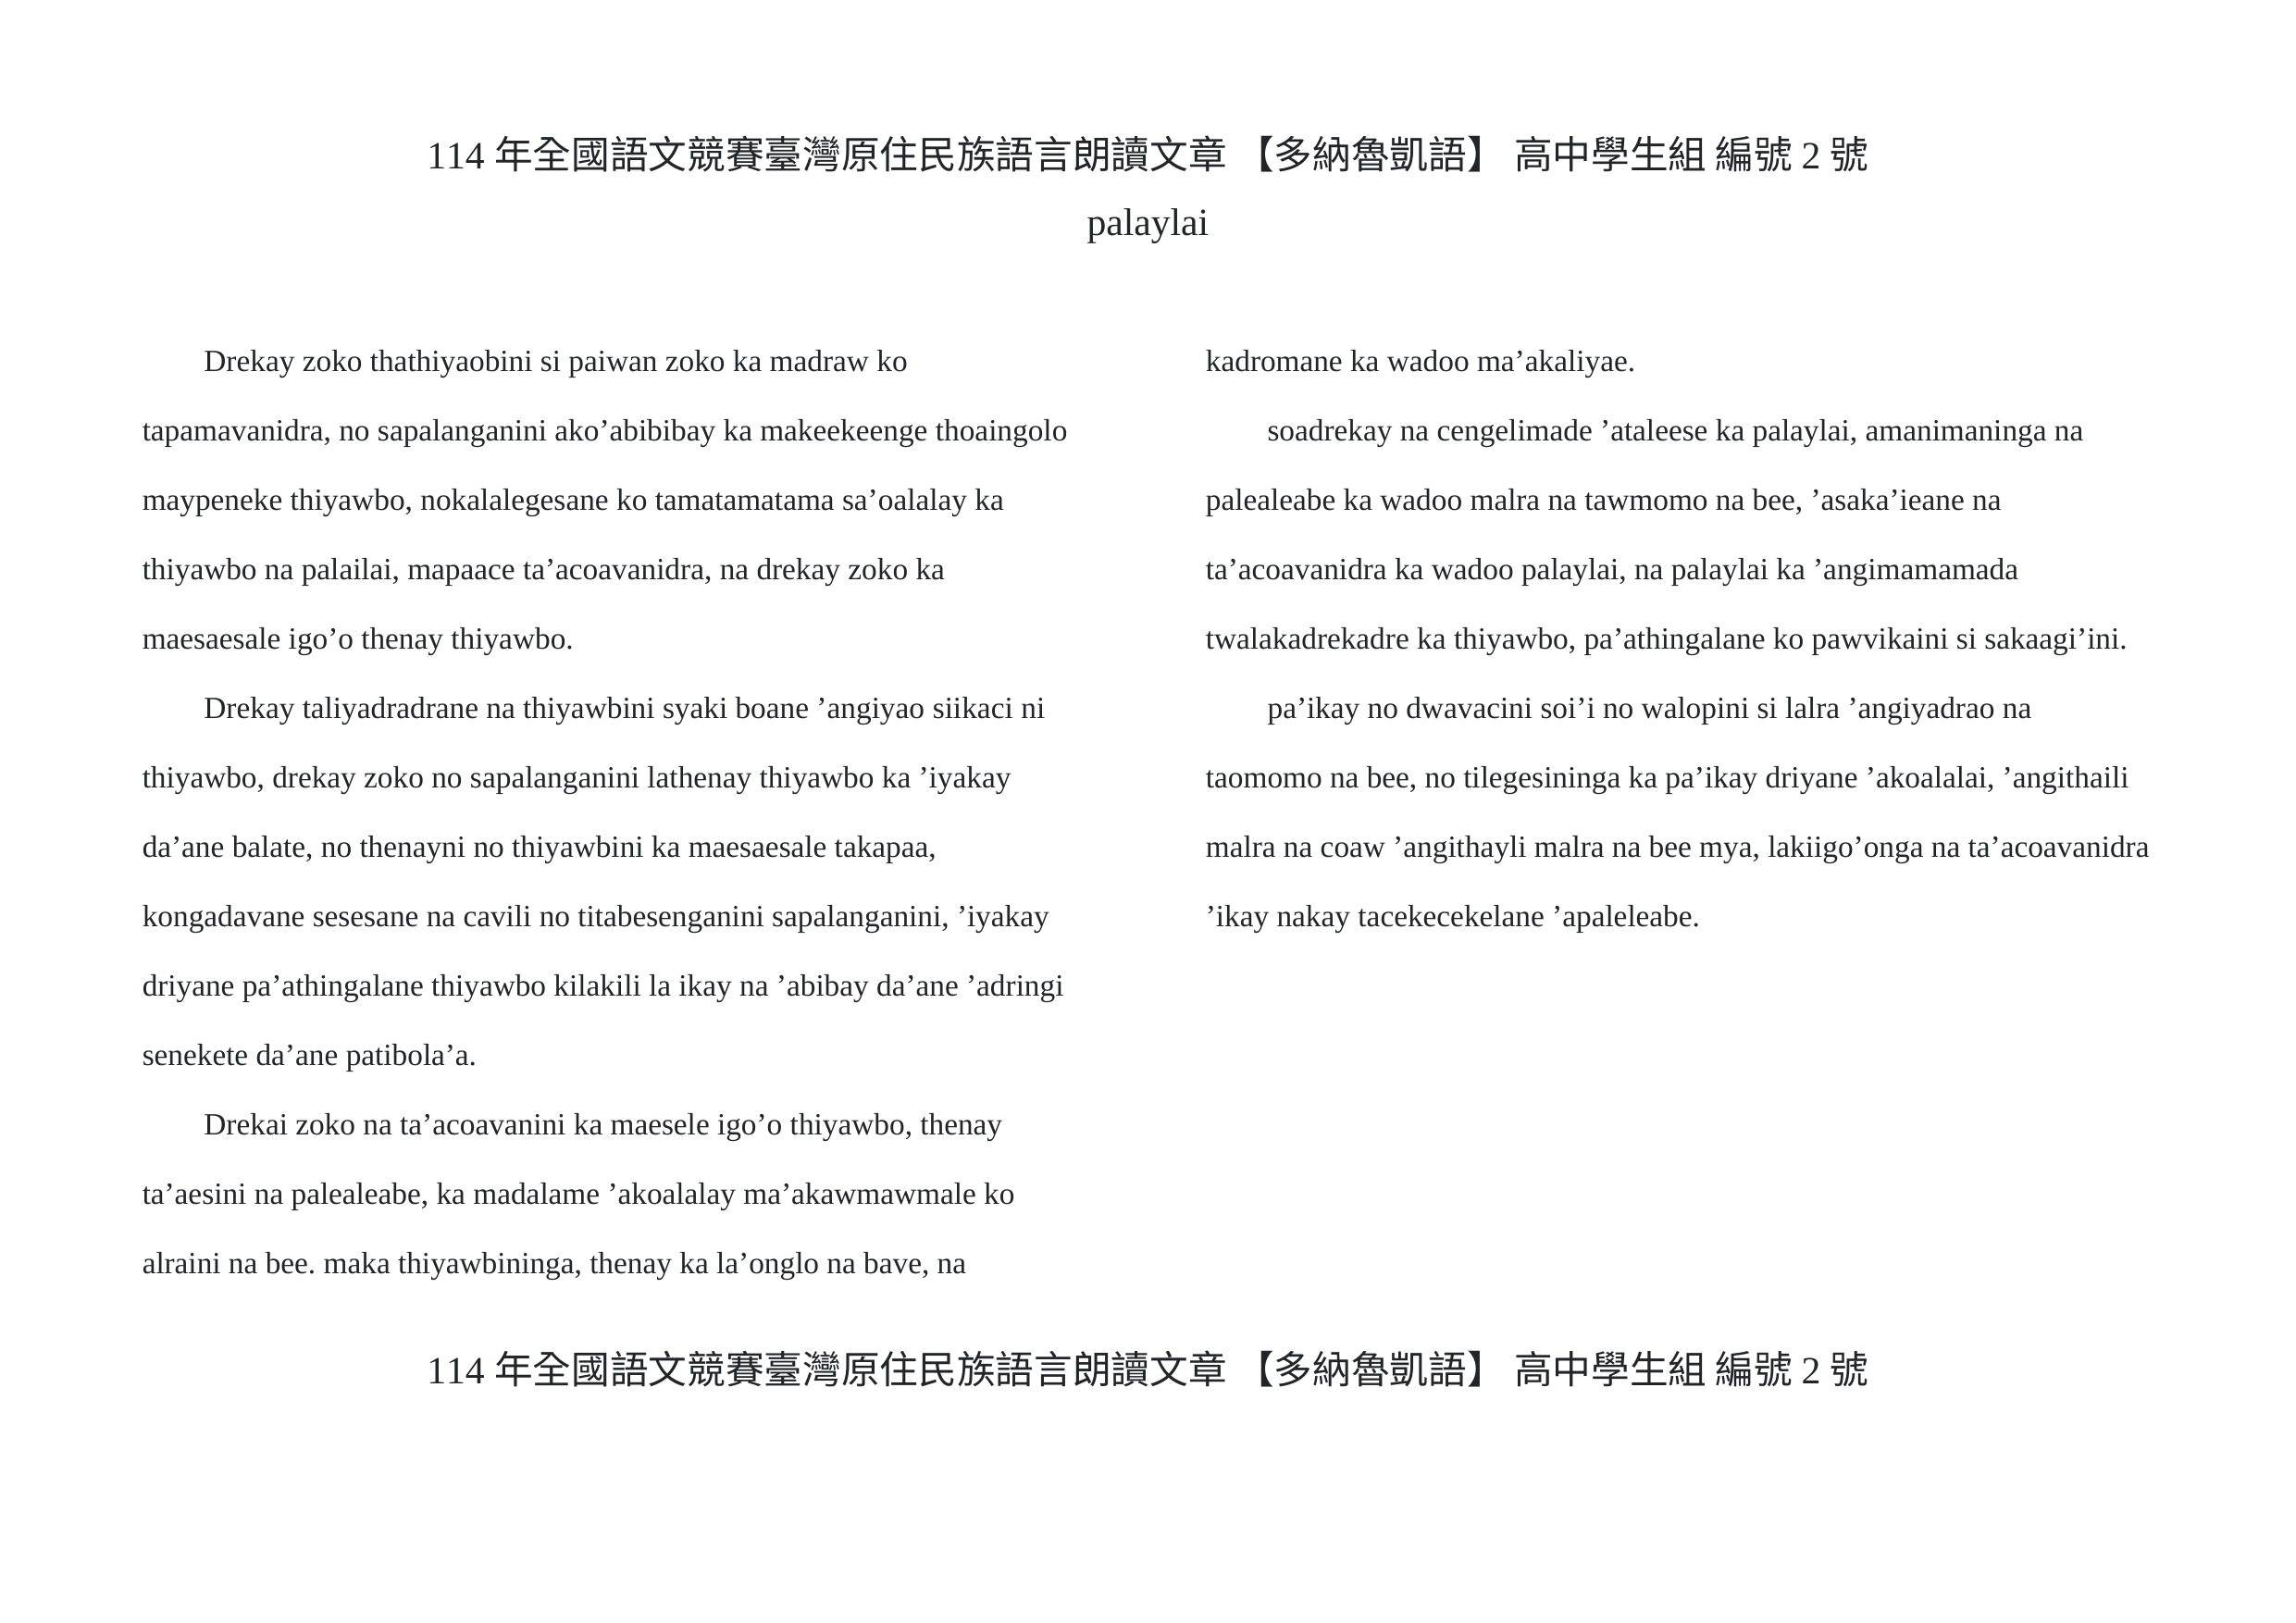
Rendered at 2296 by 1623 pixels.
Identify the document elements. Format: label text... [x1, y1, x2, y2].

text pa’ikay no dwavacini soi’i no walopini si lalra ’angiyadrao na taomomo na bee, no tilegesininga ka pa’ikay driyane ’akoalalai, ’angithaili malra na coaw ’angithayli malra na bee mya, lakiigo’onga na ta’acoavanidra ’ikay nakay tacekecekelane ’apaleleabe. [1206, 673, 2153, 950]
text Drekai zoko na ta’acoavanini ka maesele igo’o thiyawbo, thenay ta’aesini na palealeabe, ka madalame ’akoalalay ma’akawmawmale ko alraini na bee. maka thiyawbininga, thenay ka la’onglo na bave, na kadromane ka wadoo ma’akaliyae. [142, 1089, 1090, 1297]
text Drekay taliyadradrane na thiyawbini syaki boane ’angiyao siikaci ni thiyawbo, drekay zoko no sapalanganini lathenay thiyawbo ka ’iyakay da’ane balate, no thenayni no thiyawbini ka maesaesale takapaa, kongadavane sesesane na cavili no titabesenganini sapalanganini, ’iyakay driyane pa’athingalane thiyawbo kilakili la ikay na ’abibay da’ane ’adringi senekete da’ane patibola’a. [142, 673, 1090, 1089]
text Drekay zoko thathiyaobini si paiwan zoko ka madraw ko tapamavanidra, no sapalanganini ako’abibibay ka makeekeenge thoaingolo maypeneke thiyawbo, nokalalegesane ko tamatamatama sa’oalalay ka thiyawbo na palailai, mapaace ta’acoavanidra, na drekay zoko ka maesaesale igo’o thenay thiyawbo. [142, 326, 1090, 673]
text palaylai [142, 187, 2153, 256]
text 114 年全國語文競賽臺灣原住民族語言朗讀文章 【多納魯凱語】 高中學生組 編號 2 號 [142, 118, 2153, 187]
text soadrekay na cengelimade ’ataleese ka palaylai, amanimaninga na palealeabe ka wadoo malra na tawmomo na bee, ’asaka’ieane na ta’acoavanidra ka wadoo palaylai, na palaylai ka ’angimamamada twalakadrekadre ka thiyawbo, pa’athingalane ko pawvikaini si sakaagi’ini. [1206, 395, 2153, 673]
text 114 年全國語文競賽臺灣原住民族語言朗讀文章 【多納魯凱語】 高中學生組 編號 2 號 [142, 1332, 2153, 1401]
text Drekai zoko na ta’acoavanini ka maesele igo’o thiyawbo, thenay ta’aesini na palealeabe, ka madalame ’akoalalay ma’akawmawmale ko alraini na bee. maka thiyawbininga, thenay ka la’onglo na bave, na kadromane ka wadoo ma’akaliyae. [1206, 326, 2153, 395]
